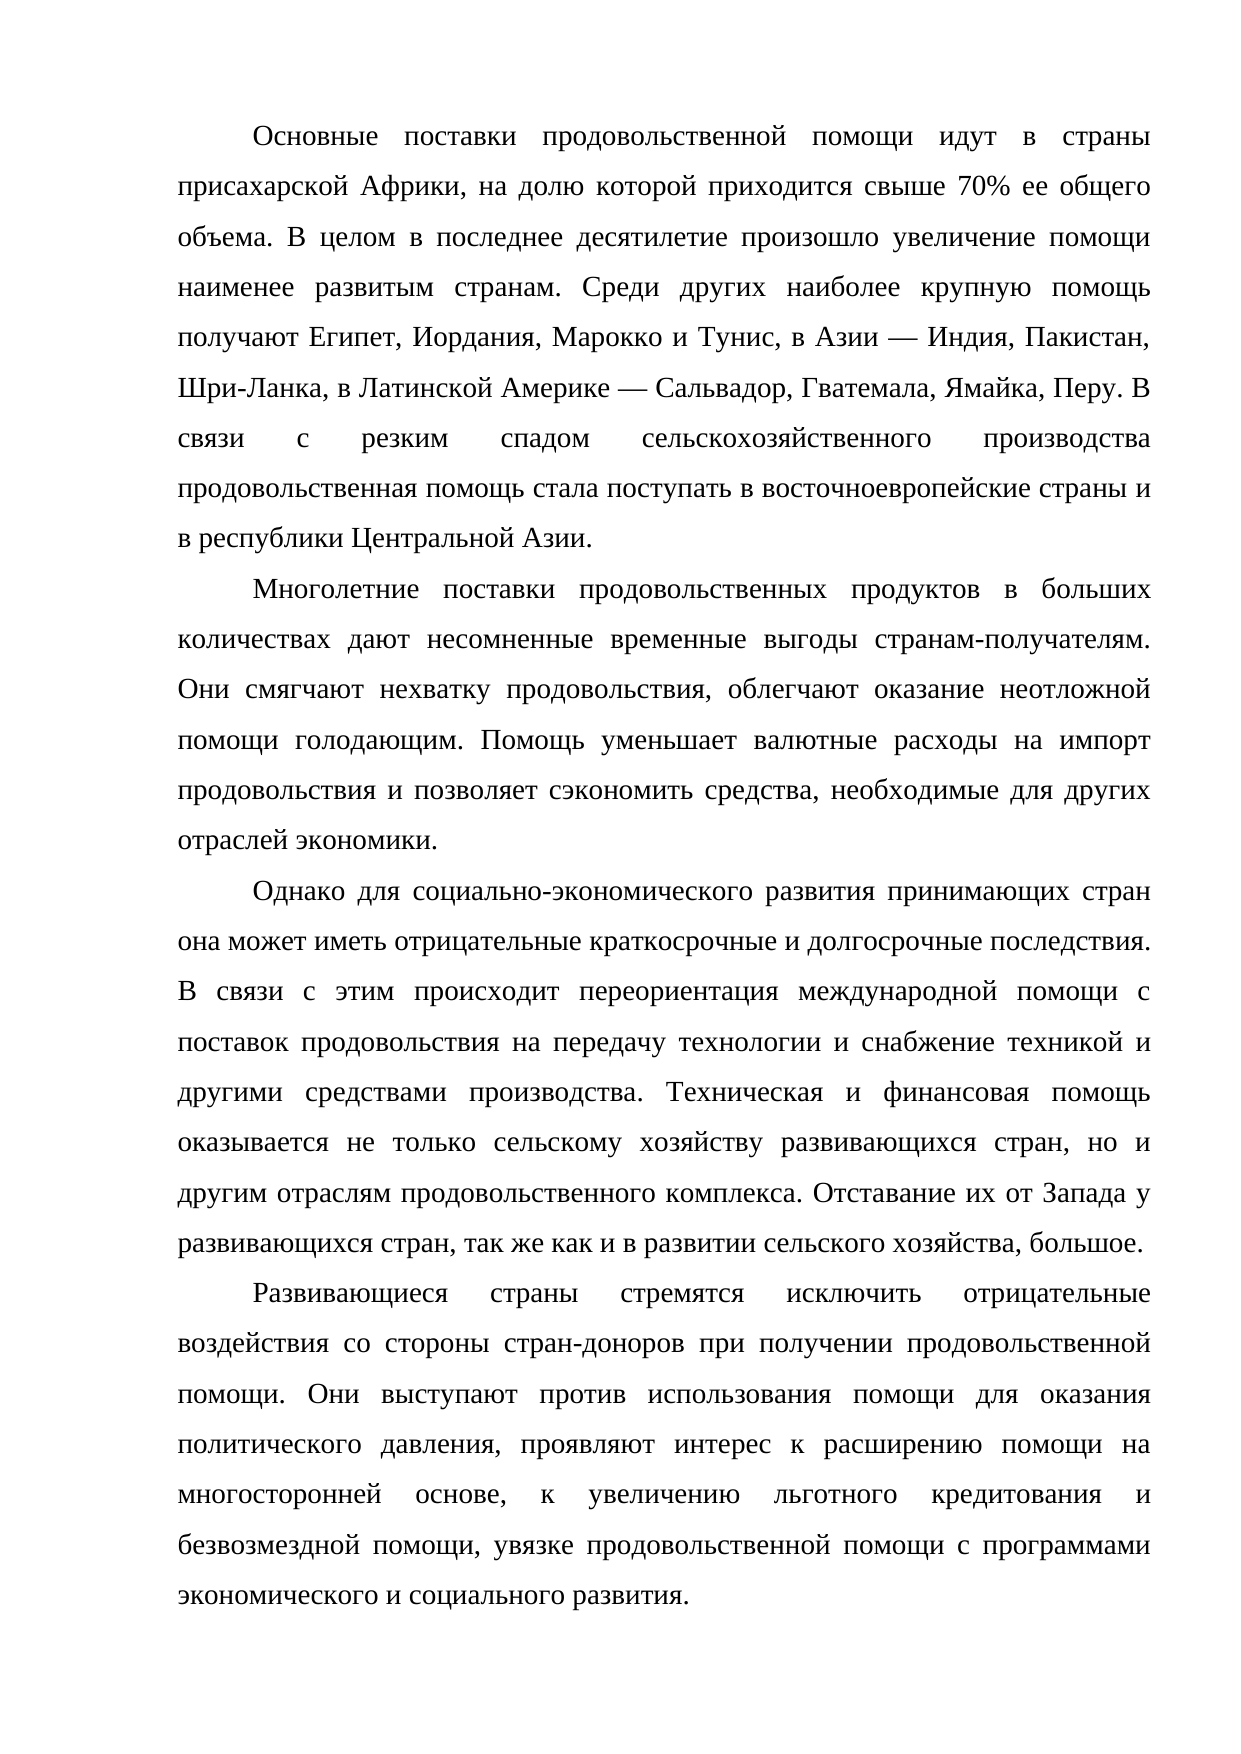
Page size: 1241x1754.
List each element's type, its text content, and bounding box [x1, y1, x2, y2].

text Основные поставки продовольственной помощи идут в страны присахарской Африки, на долю которой приходится свыше 70% ее общего объема. В целом в последнее десятилетие произошло увеличение помощи наименее развитым странам. Среди других наиболее крупную помощь получают Египет, Иордания, Марокко и Тунис, в Азии — Индия, Пакистан, Шри-Ланка, в Латинской Америке — Сальвадор, Гватемала, Ямайка, Перу. В связи с резким спадом сельскохозяйственного производства продовольственная помощь стала поступать в восточноевропейские страны и в республики Центральной Азии. [177, 118, 1152, 554]
text Однако для социально-экономического развития принимающих стран она может иметь отрицательные краткосрочные и долгосрочные последствия. В связи с этим происходит переориентация международной помощи с поставок продовольствия на передачу технологии и снабжение техникой и другими средствами производства. Техническая и финансовая помощь оказывается не только сельскому хозяйству развивающихся стран, но и другим отраслям продовольственного комплекса. Отставание их от Запада у развивающихся стран, так же как и в развитии сельского хозяйства, большое. [177, 873, 1152, 1258]
text Многолетние поставки продовольственных продуктов в больших количествах дают несомненные временные выгоды странам-получателям. Они смягчают нехватку продовольствия, облегчают оказание неотложной помощи голодающим. Помощь уменьшает валютные расходы на импорт продовольствия и позволяет сэкономить средства, необходимые для других отраслей экономики. [177, 571, 1152, 856]
text Развивающиеся страны стремятся исключить отрицательные воздействия со стороны стран-доноров при получении продовольственной помощи. Они выступают против использования помощи для оказания политического давления, проявляют интерес к расширению помощи на многосторонней основе, к увеличению льготного кредитования и безвозмездной помощи, увязке продовольственной помощи с программами экономического и социального развития. [177, 1275, 1152, 1611]
